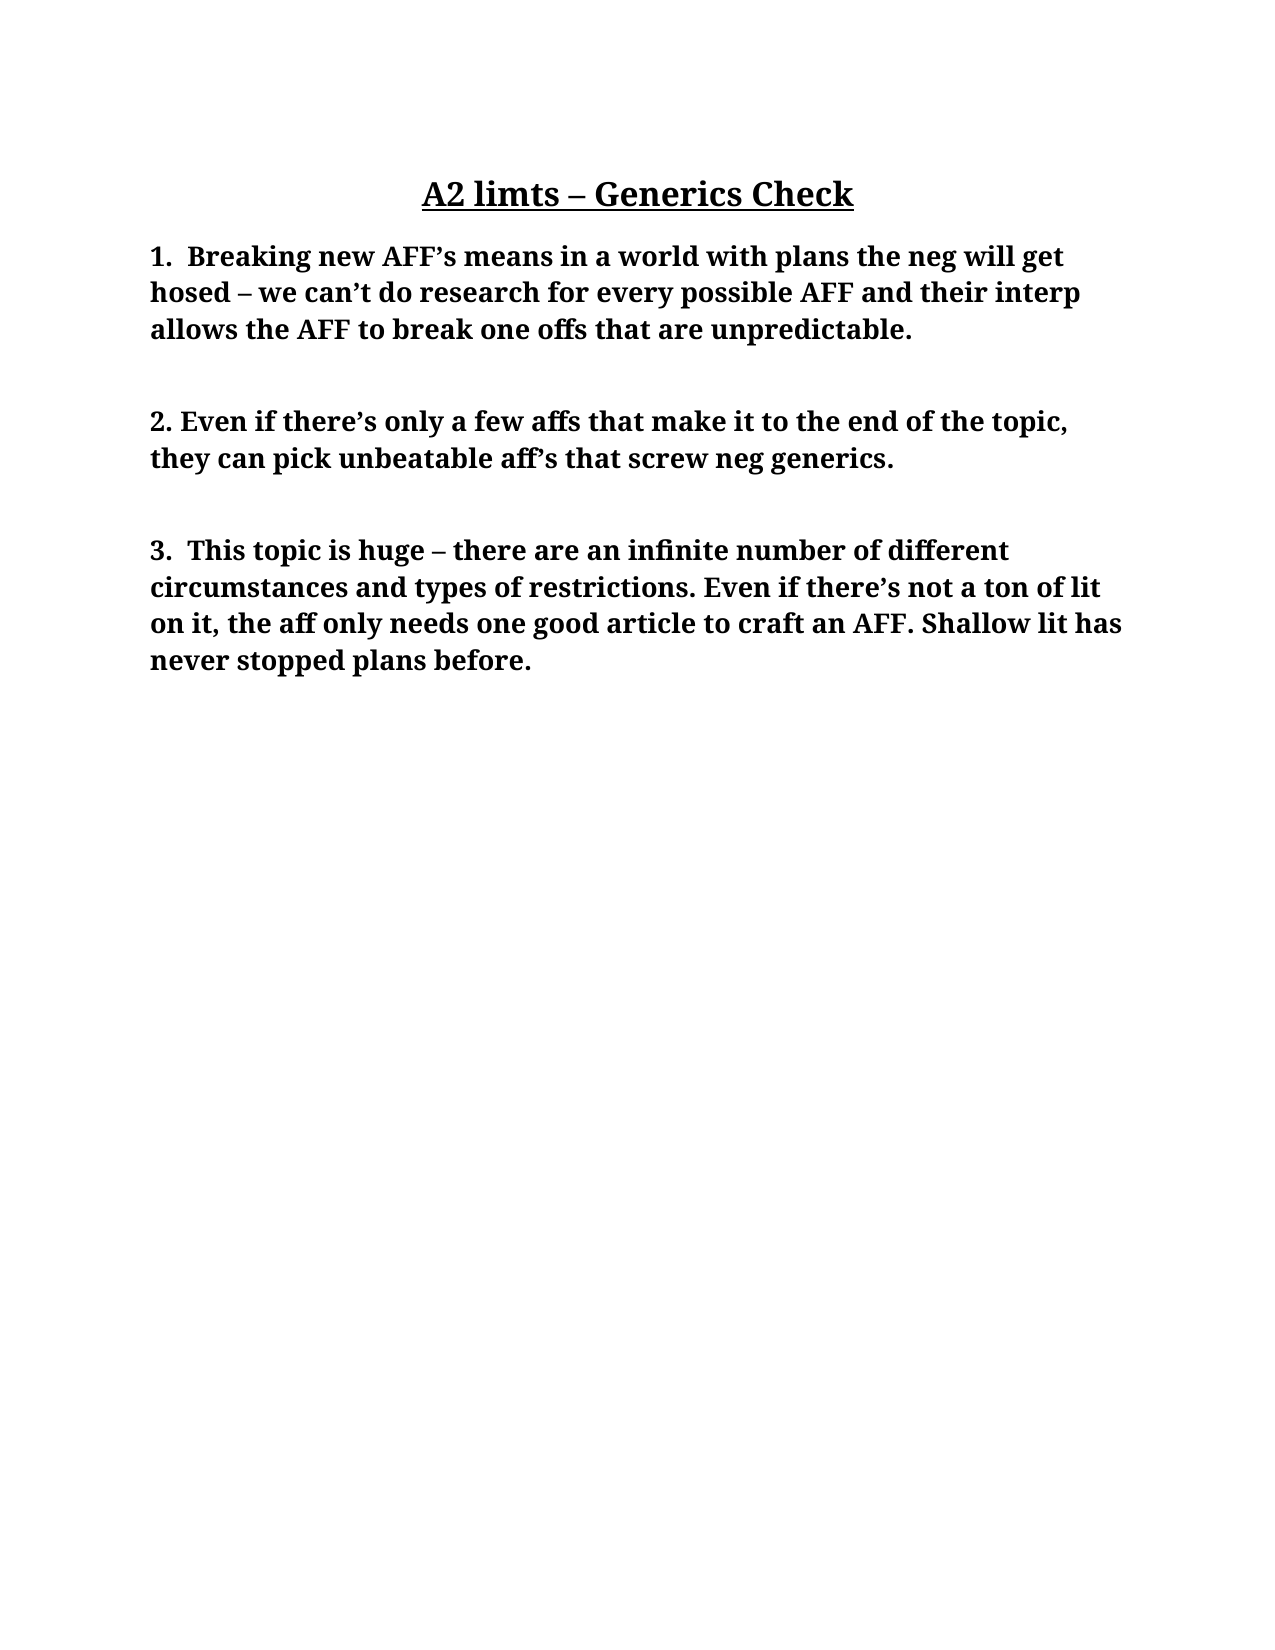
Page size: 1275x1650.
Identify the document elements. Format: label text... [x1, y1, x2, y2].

subtitle 3. This topic is huge – there are an infinite number of different circumstances and types of restrictions. Even if there’s not a ton of lit on it, the aff only needs one good article to craft an AFF. Shallow lit has never stopped plans before. [150, 531, 1125, 679]
subtitle 1. Breaking new AFF’s means in a world with plans the neg will get hosed – we can’t do research for every possible AFF and their interp allows the AFF to break one offs that are unpredictable. [150, 237, 1125, 348]
subtitle 2. Even if there’s only a few affs that make it to the end of the topic, they can pick unbeatable aff’s that screw neg generics. [150, 403, 1125, 476]
subtitle A2 limts – Generics Check [150, 171, 1125, 216]
